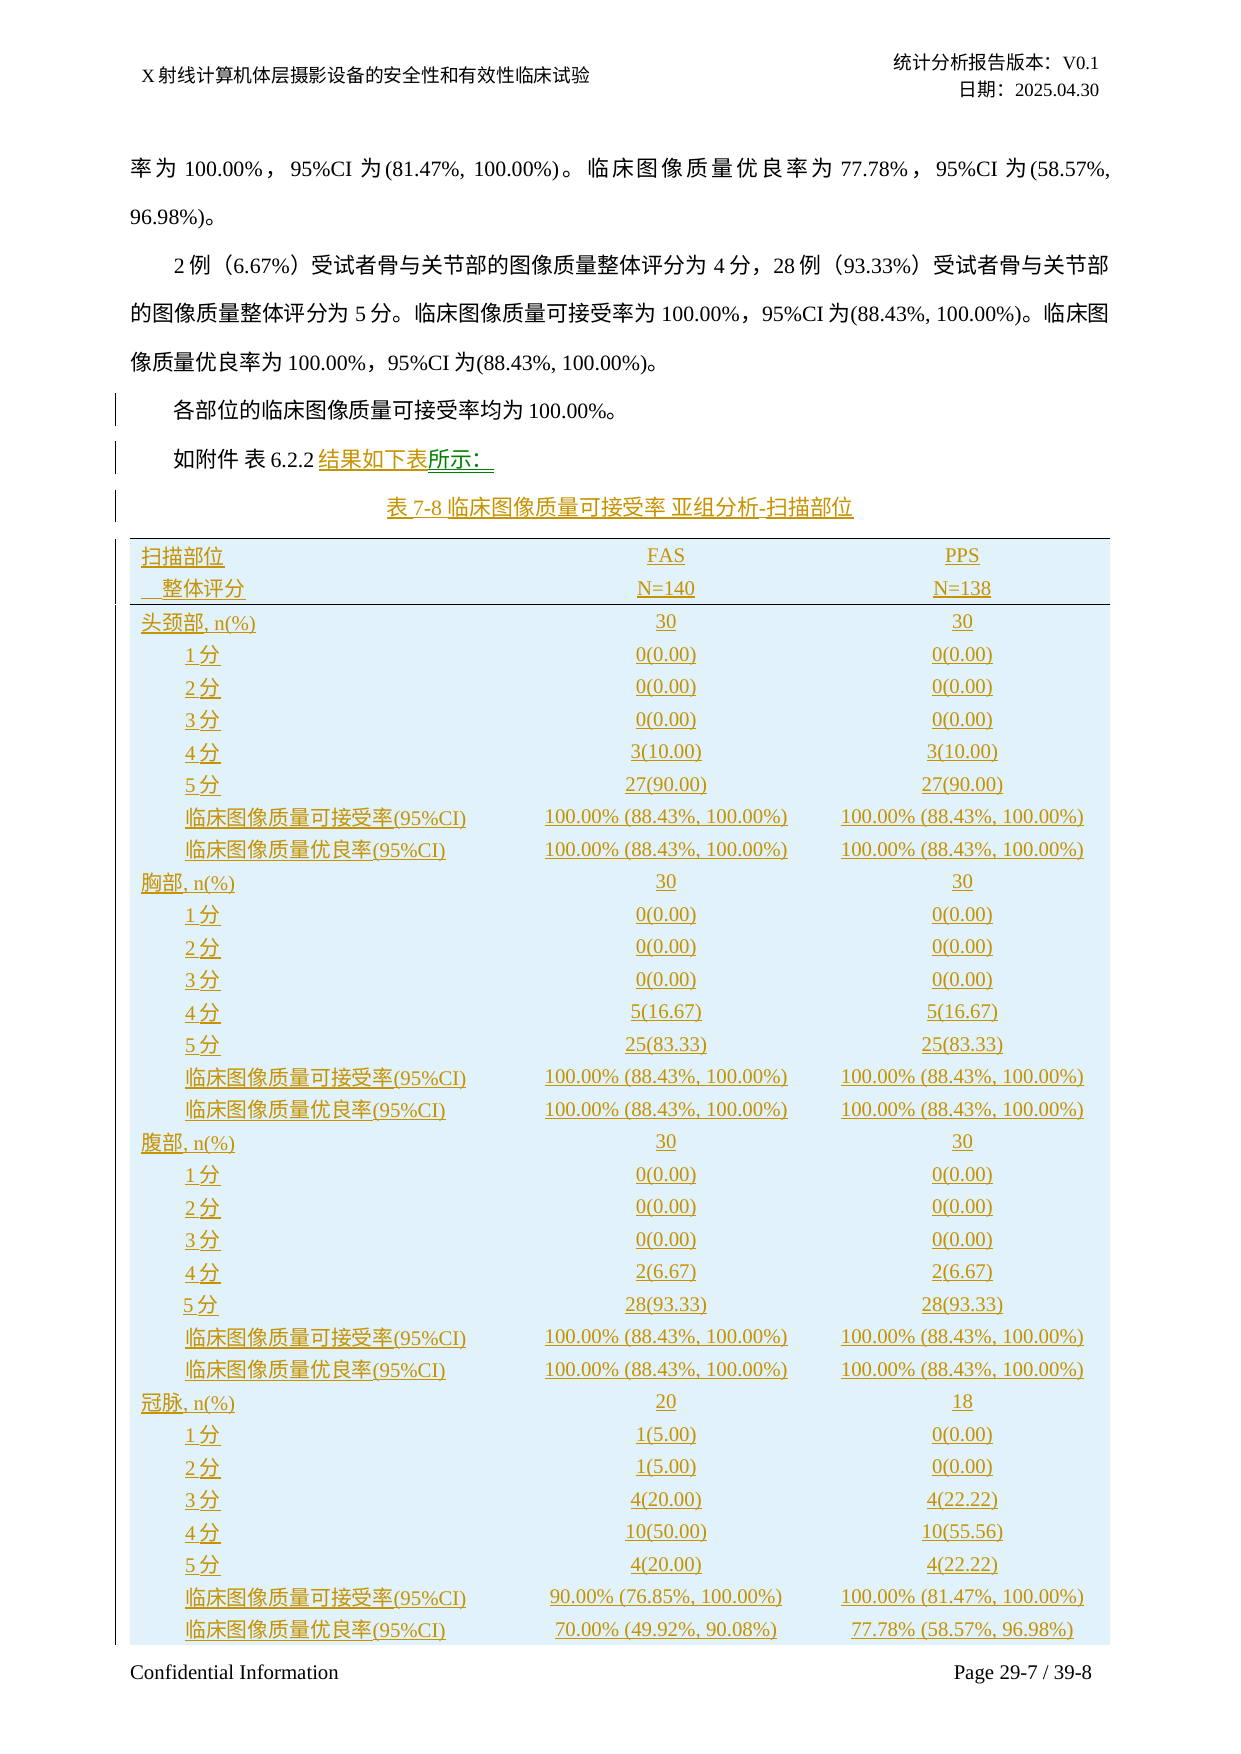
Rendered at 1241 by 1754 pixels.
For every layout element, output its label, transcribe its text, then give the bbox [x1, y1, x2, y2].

text 各部位的临床图像质量可接受率均为100.00%。 [130, 393, 1110, 426]
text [130, 150, 1110, 231]
text 2例（6.67%）受试者骨与关节部的图像质量整体评分为4分，28例（93.33%）受试者骨与关节部的图像质量整体评分为5分。临床图像质量可接受率为100.00%，95%CI为(88.43%, 100.00%)。临床图像质量优良率为100.00%，95%CI为(88.43%, 100.00%)。 [130, 247, 1110, 377]
